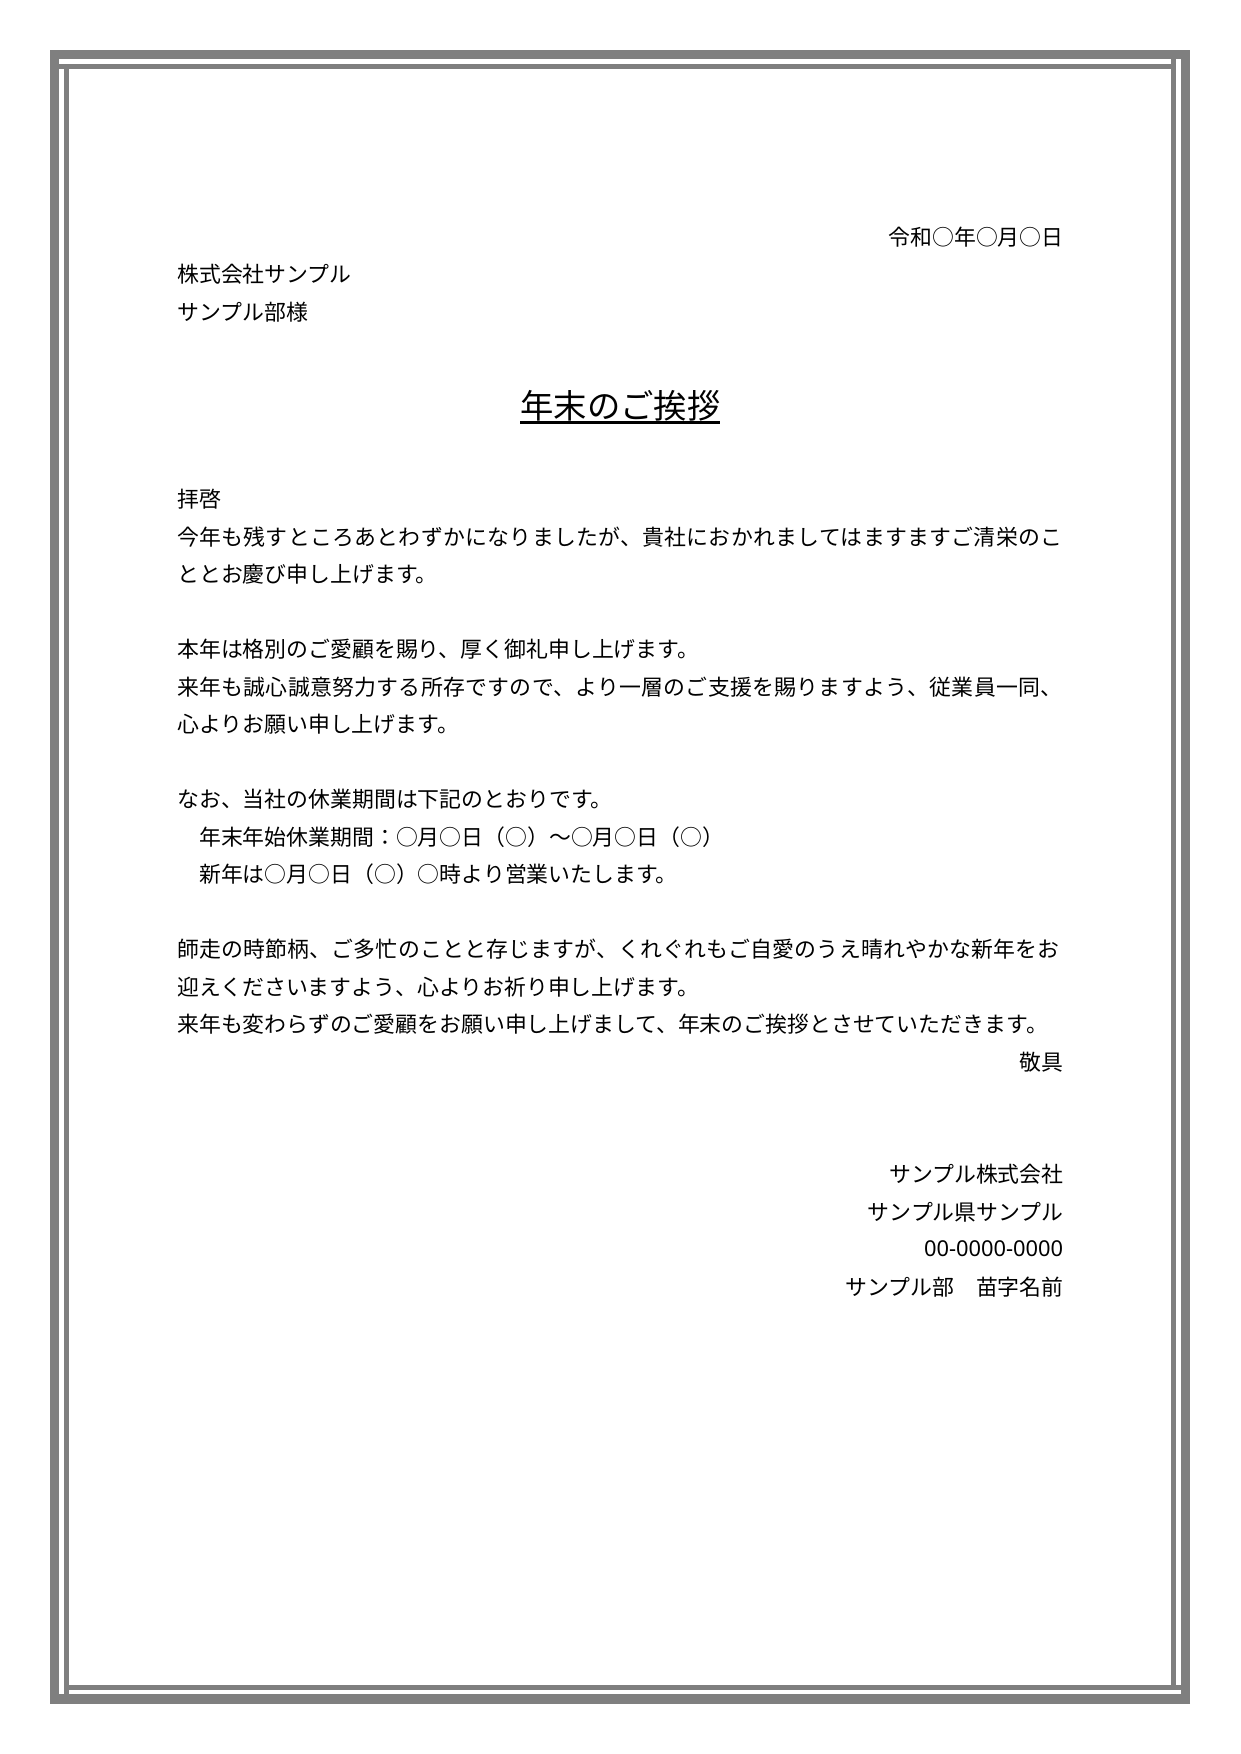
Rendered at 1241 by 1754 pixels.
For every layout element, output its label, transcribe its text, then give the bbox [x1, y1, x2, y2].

text 今年も残すところあとわずかになりましたが、貴社におかれましてはますますご清栄のこととお慶び申し上げます。 [177, 517, 1063, 592]
text 株式会社サンプル [177, 254, 1063, 292]
text サンプル県サンプル [177, 1192, 1063, 1229]
text サンプル部様 [177, 292, 1063, 329]
text サンプル株式会社 [177, 1154, 1063, 1192]
text 師走の時節柄、ご多忙のことと存じますが、くれぐれもご自愛のうえ晴れやかな新年をお迎えくださいますよう、心よりお祈り申し上げます。 [177, 929, 1063, 1004]
text 年末年始休業期間：○月○日（○）〜○月○日（○） [199, 817, 1063, 854]
text 00-0000-0000 [177, 1229, 1063, 1267]
text 拝啓 [177, 479, 1063, 517]
text 来年も変わらずのご愛顧をお願い申し上げまして、年末のご挨拶とさせていただきます。 [177, 1004, 1063, 1042]
text サンプル部 苗字名前 [177, 1267, 1063, 1304]
text 年末のご挨拶 [177, 367, 1063, 442]
text 本年は格別のご愛顧を賜り、厚く御礼申し上げます。 [177, 629, 1063, 667]
text 来年も誠心誠意努力する所存ですので、より一層のご支援を賜りますよう、従業員一同、心よりお願い申し上げます。 [177, 667, 1063, 742]
text 令和○年○月○日 [177, 217, 1063, 254]
text 敬具 [177, 1042, 1063, 1079]
text 新年は○月○日（○）○時より営業いたします。 [199, 854, 1063, 892]
text なお、当社の休業期間は下記のとおりです。 [177, 779, 1063, 817]
